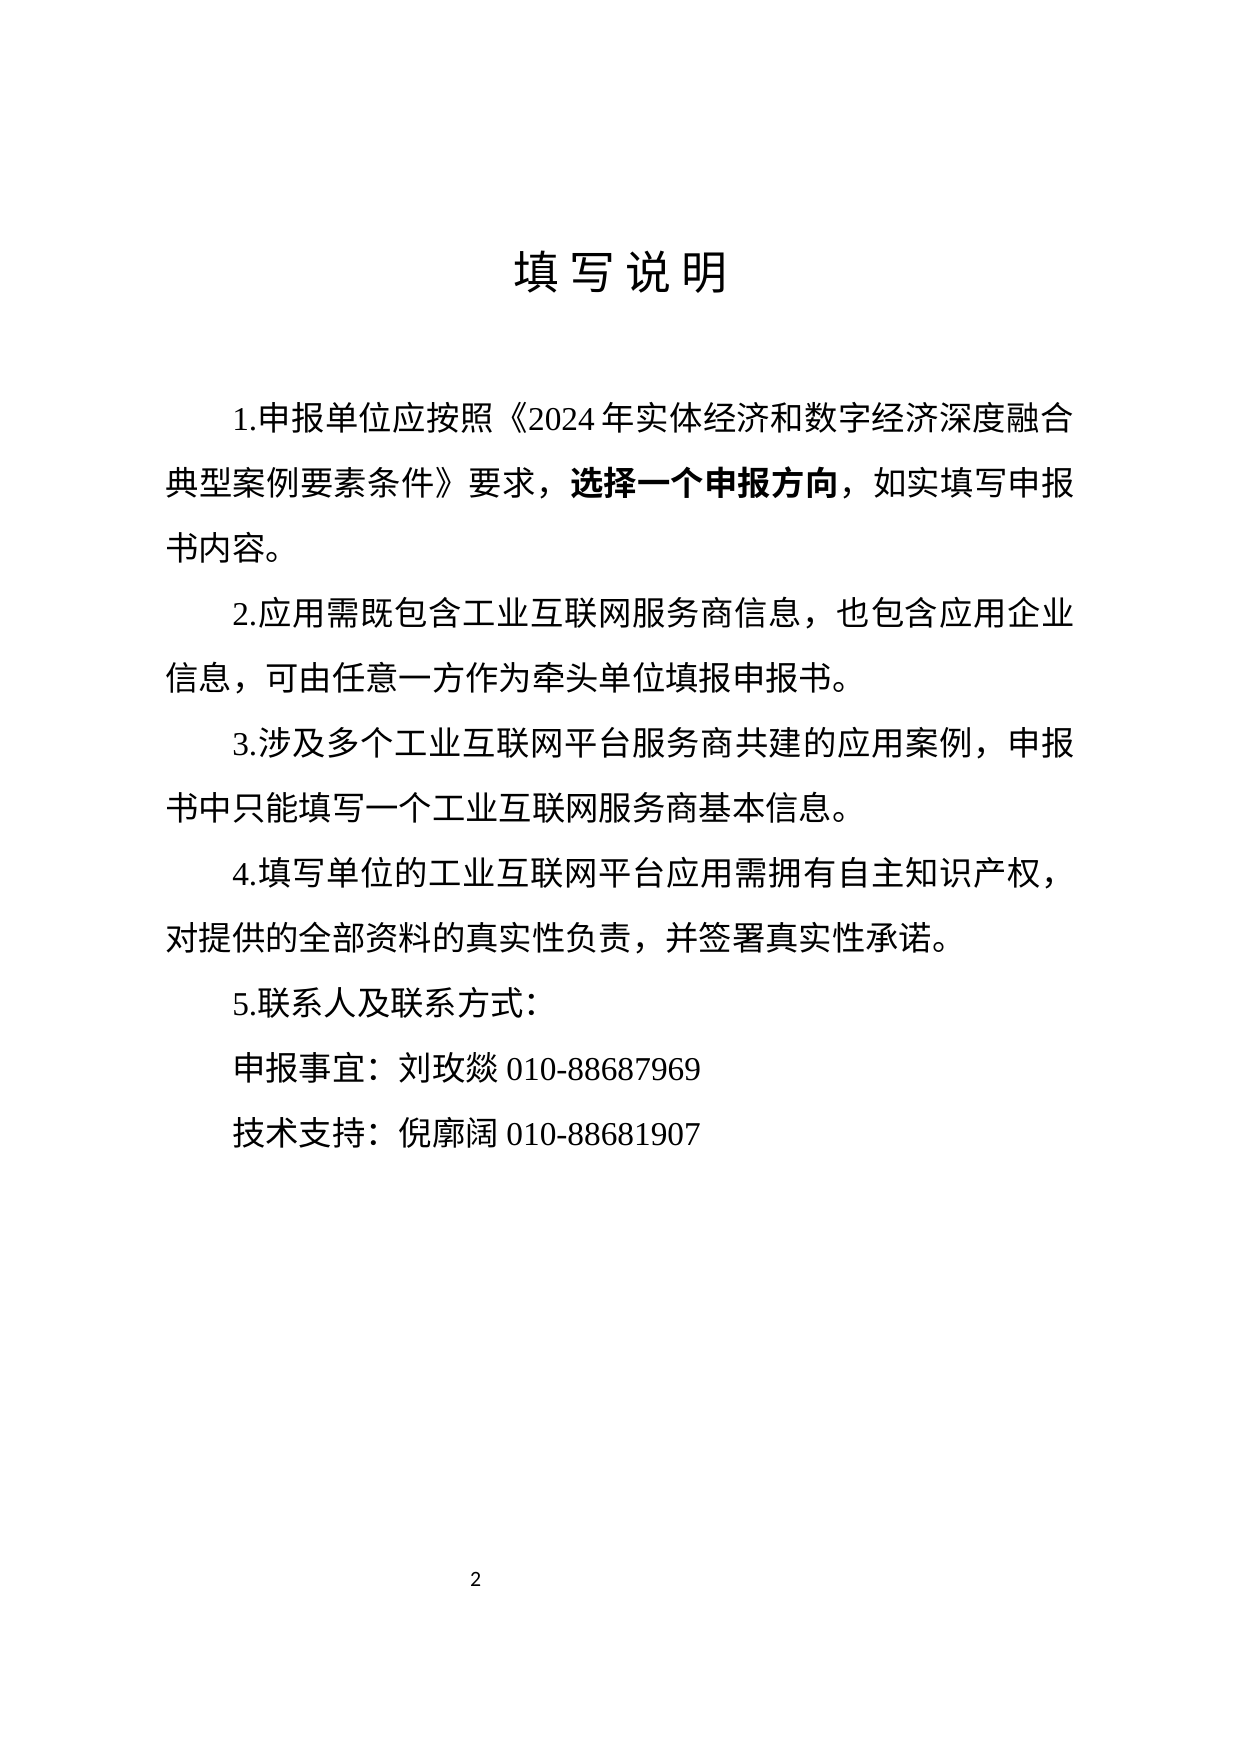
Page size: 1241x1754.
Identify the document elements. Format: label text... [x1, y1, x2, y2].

text 填 写 说 明 [165, 221, 1075, 318]
text 5.联系人及联系方式： [165, 968, 1075, 1033]
text 申报事宜：刘玫燚 010-88687969 [165, 1033, 1075, 1098]
text 2.应用需既包含工业互联网服务商信息，也包含应用企业信息，可由任意一方作为牵头单位填报申报书。 [165, 578, 1075, 708]
text 技术支持：倪廓阔 010-88681907 [165, 1098, 1075, 1163]
text 3.涉及多个工业互联网平台服务商共建的应用案例，申报书中只能填写一个工业互联网服务商基本信息。 [165, 708, 1075, 838]
text 4.填写单位的工业互联网平台应用需拥有自主知识产权，对提供的全部资料的真实性负责，并签署真实性承诺。 [165, 838, 1075, 968]
text 1.申报单位应按照《2024年实体经济和数字经济深度融合典型案例要素条件》要求，选择一个申报方向，如实填写申报书内容。 [165, 383, 1075, 578]
